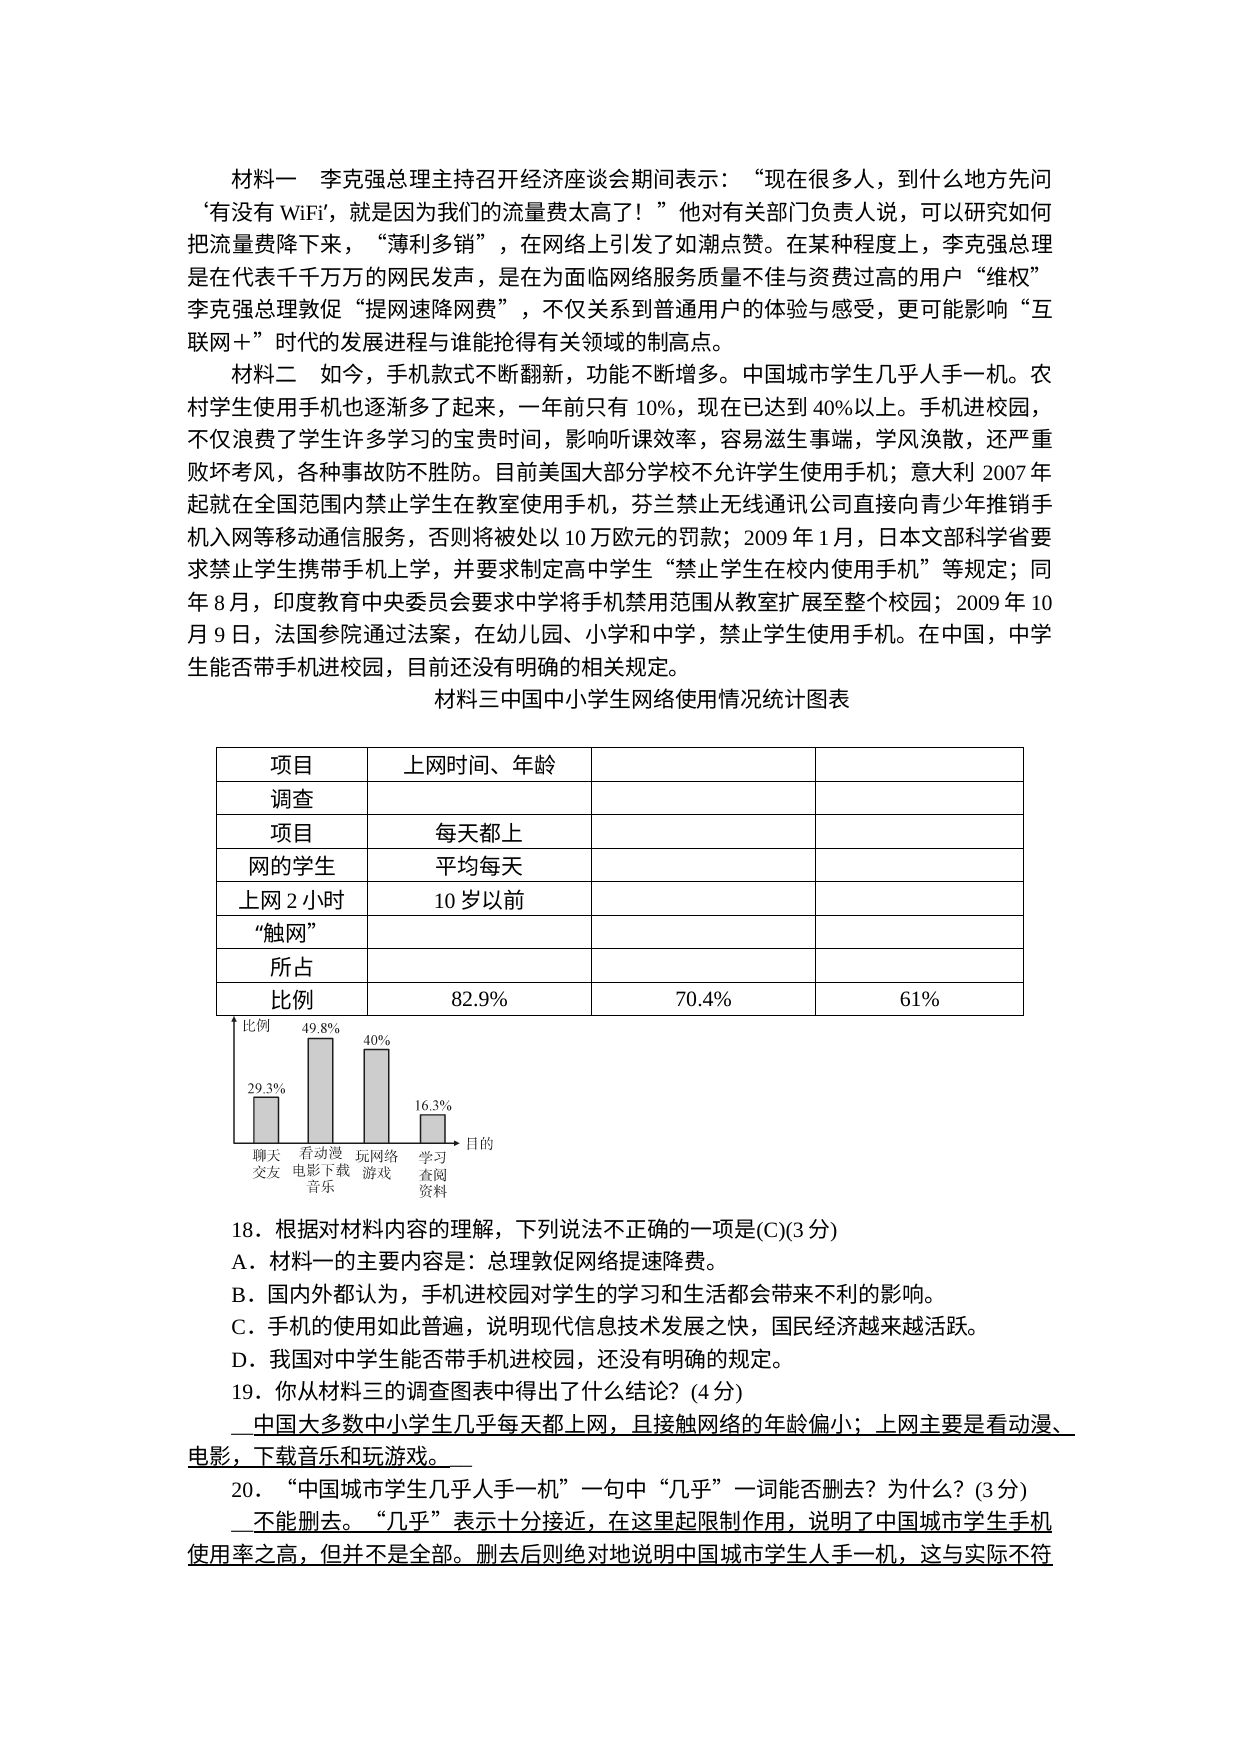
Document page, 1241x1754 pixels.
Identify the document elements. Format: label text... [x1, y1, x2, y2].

picture [231, 1016, 493, 1198]
text B．国内外都认为，手机进校园对学生的学习和生活都会带来不利的影响。 [187, 1276, 1053, 1309]
table_cell 70.4% [592, 983, 815, 1015]
table_cell 上网2小时 [217, 882, 367, 915]
table_cell [368, 949, 591, 982]
table_cell [592, 849, 815, 881]
table_cell [816, 815, 1023, 848]
table_cell 调查 [217, 782, 367, 814]
table_cell [816, 782, 1023, 814]
text 材料一 李克强总理主持召开经济座谈会期间表示：“现在很多人，到什么地方先问‘有没有WiFi’，就是因为我们的流量费太高了！”他对有关部门负责人说，可以研究如何把流量费降下来，“薄利多销”，在网络上引发了如潮点赞。在某种程度上，李克强总理是在代表千千万万的网民发声，是在为面临网络服务质量不佳与资费过高的用户“维权”。李克强总理敦促“提网速降网费”，不仅关系到普通用户的体验与感受，更可能影响“互联网＋”时代的发展进程与谁能抢得有关领域的制高点。 [187, 162, 1053, 357]
table_cell [592, 882, 815, 915]
table_cell [592, 949, 815, 982]
table_cell [816, 849, 1023, 881]
text __中国大多数中小学生几乎每天都上网，且接触网络的年龄偏小；上网主要是看动漫、电影，下载音乐和玩游戏。__ [187, 1406, 1053, 1471]
text D．我国对中学生能否带手机进校园，还没有明确的规定。 [187, 1341, 1053, 1374]
text 材料二 如今，手机款式不断翻新，功能不断增多。中国城市学生几乎人手一机。农村学生使用手机也逐渐多了起来，一年前只有10%，现在已达到40%以上。手机进校园，不仅浪费了学生许多学习的宝贵时间，影响听课效率，容易滋生事端，学风涣散，还严重败坏考风，各种事故防不胜防。目前美国大部分学校不允许学生使用手机；意大利2007年起就在全国范围内禁止学生在教室使用手机，芬兰禁止无线通讯公司直接向青少年推销手机入网等移动通信服务，否则将被处以10万欧元的罚款；2009年1月，日本文部科学省要求禁止学生携带手机上学，并要求制定高中学生“禁止学生在校内使用手机”等规定；同年8月，印度教育中央委员会要求中学将手机禁用范围从教室扩展至整个校园；2009年10月9日，法国参院通过法案，在幼儿园、小学和中学，禁止学生使用手机。在中国，中学生能否带手机进校园，目前还没有明确的相关规定。 [187, 357, 1053, 682]
text 18．根据对材料内容的理解，下列说法不正确的一项是(C)(3分) [187, 1211, 1053, 1244]
table_cell [592, 782, 815, 814]
table_cell [368, 916, 591, 948]
text A．材料一的主要内容是：总理敦促网络提速降费。 [187, 1244, 1053, 1276]
table_cell [816, 949, 1023, 982]
table_cell [592, 916, 815, 948]
table_header [592, 748, 815, 781]
table_cell 平均每天 [368, 849, 591, 881]
table_cell [816, 882, 1023, 915]
table_cell 网的学生 [217, 849, 367, 881]
table_header [816, 748, 1023, 781]
table_cell 10岁以前 [368, 882, 591, 915]
table_cell “触网” [217, 916, 367, 948]
text 20．“中国城市学生几乎人手一机”一句中“几乎”一词能否删去？为什么？(3分) [187, 1471, 1053, 1504]
table_cell [592, 815, 815, 848]
table_cell 82.9% [368, 983, 591, 1015]
table_cell 所占 [217, 949, 367, 982]
table_cell [816, 916, 1023, 948]
table_header 上网时间、年龄 [368, 748, 591, 781]
table_cell 每天都上 [368, 815, 591, 848]
table_cell 比例 [217, 983, 367, 1015]
table_cell [368, 782, 591, 814]
text C．手机的使用如此普遍，说明现代信息技术发展之快，国民经济越来越活跃。 [187, 1309, 1053, 1341]
table_cell 61% [816, 983, 1023, 1015]
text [187, 1504, 1053, 1564]
text 材料三中国中小学生网络使用情况统计图表 [187, 682, 1053, 714]
text 19．你从材料三的调查图表中得出了什么结论？(4分) [187, 1374, 1053, 1406]
table_header 项目 [217, 748, 367, 781]
table_cell 项目 [217, 815, 367, 848]
